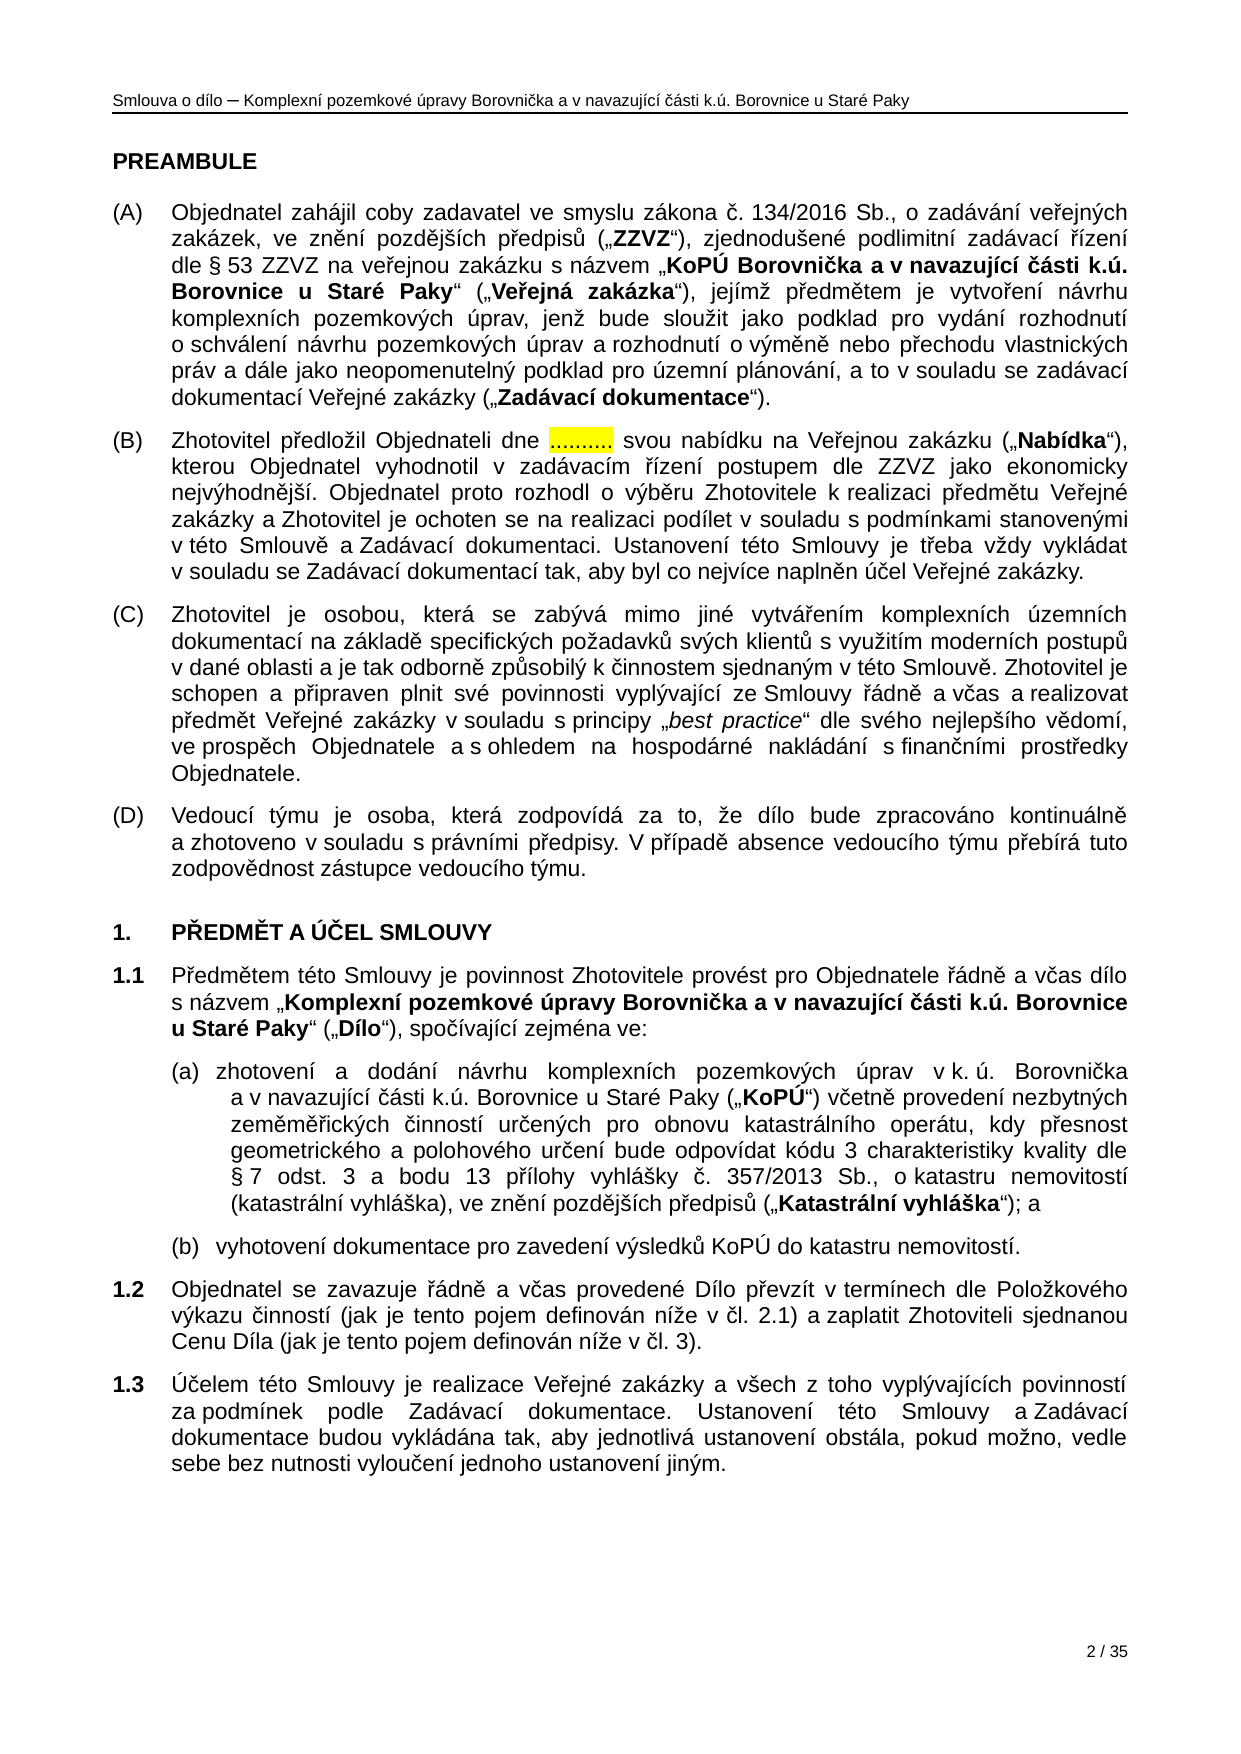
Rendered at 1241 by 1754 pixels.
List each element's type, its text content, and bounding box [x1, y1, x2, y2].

text Zhotovitel je osobou, která se zabývá mimo jiné vytvářením komplexních územních dokumentací na základě specifických požadavků svých klientů s využitím moderních postupů v dané oblasti a je tak odborně způsobilý k činnostem sjednaným v této Smlouvě. Zhotovitel je schopen a připraven plnit své povinnosti vyplývající ze Smlouvy řádně a včas a realizovat předmět Veřejné zakázky v souladu s principy „best practice“ dle svého nejlepšího vědomí, ve prospěch Objednatele a s ohledem na hospodárné nakládání s finančními prostředky Objednatele. [112, 601, 1128, 786]
text Objednatel se zavazuje řádně a včas provedené Dílo převzít v termínech dle Položkového výkazu činností (jak je tento pojem definován níže v čl. 2.1) a zaplatit Zhotoviteli sjednanou Cenu Díla (jak je tento pojem definován níže v čl. 3). [112, 1276, 1128, 1355]
text zhotovení a dodání návrhu komplexních pozemkových úprav v k. ú. Borovnička a v navazující části k.ú. Borovnice u Staré Paky („KoPÚ“) včetně provedení nezbytných zeměměřických činností určených pro obnovu katastrálního operátu, kdy přesnost geometrického a polohového určení bude odpovídat kódu 3 charakteristiky kvality dle § 7 odst. 3 a bodu 13 přílohy vyhlášky č. 357/2013 Sb., o katastru nemovitostí (katastrální vyhláška), ve znění pozdějších předpisů („Katastrální vyhláška“); a [171, 1058, 1128, 1216]
text vyhotovení dokumentace pro zavedení výsledků KoPÚ do katastru nemovitostí. [171, 1233, 1128, 1259]
text Objednatel zahájil coby zadavatel ve smyslu zákona č. 134/2016 Sb., o zadávání veřejných zakázek, ve znění pozdějších předpisů („ZZVZ“), zjednodušené podlimitní zadávací řízení dle § 53 ZZVZ na veřejnou zakázku s názvem „KoPÚ Borovnička a v navazující části k.ú. Borovnice u Staré Paky“ („Veřejná zakázka“), jejímž předmětem je vytvoření návrhu komplexních pozemkových úprav, jenž bude sloužit jako podklad pro vydání rozhodnutí o schválení návrhu pozemkových úprav a rozhodnutí o výměně nebo přechodu vlastnických práv a dále jako neopomenutelný podklad pro územní plánování, a to v souladu se zadávací dokumentací Veřejné zakázky („Zadávací dokumentace“). [112, 199, 1128, 410]
subtitle Preambule [112, 148, 1128, 174]
text Předmětem této Smlouvy je povinnost Zhotovitele provést pro Objednatele řádně a včas dílo s názvem „Komplexní pozemkové úpravy Borovnička a v navazující části k.ú. Borovnice u Staré Paky“ („Dílo“), spočívající zejména ve: [112, 962, 1128, 1041]
text Účelem této Smlouvy je realizace Veřejné zakázky a všech z toho vyplývajících povinností za podmínek podle Zadávací dokumentace. Ustanovení této Smlouvy a Zadávací dokumentace budou vykládána tak, aby jednotlivá ustanovení obstála, pokud možno, vedle sebe bez nutnosti vyloučení jednoho ustanovení jiným. [112, 1371, 1128, 1477]
text Předmět a účel smlouvy [112, 919, 1128, 945]
text Vedoucí týmu je osoba, která zodpovídá za to, že dílo bude zpracováno kontinuálně a zhotoveno v souladu s právními předpisy. V případě absence vedoucího týmu přebírá tuto zodpovědnost zástupce vedoucího týmu. [112, 802, 1128, 882]
text Zhotovitel předložil Objednateli dne .......... svou nabídku na Veřejnou zakázku („Nabídka“), kterou Objednatel vyhodnotil v zadávacím řízení postupem dle ZZVZ jako ekonomicky nejvýhodnější. Objednatel proto rozhodl o výběru Zhotovitele k realizaci předmětu Veřejné zakázky a Zhotovitel je ochoten se na realizaci podílet v souladu s podmínkami stanovenými v této Smlouvě a Zadávací dokumentaci. Ustanovení této Smlouvy je třeba vždy vykládat v souladu se Zadávací dokumentací tak, aby byl co nejvíce naplněn účel Veřejné zakázky. [112, 427, 1128, 585]
